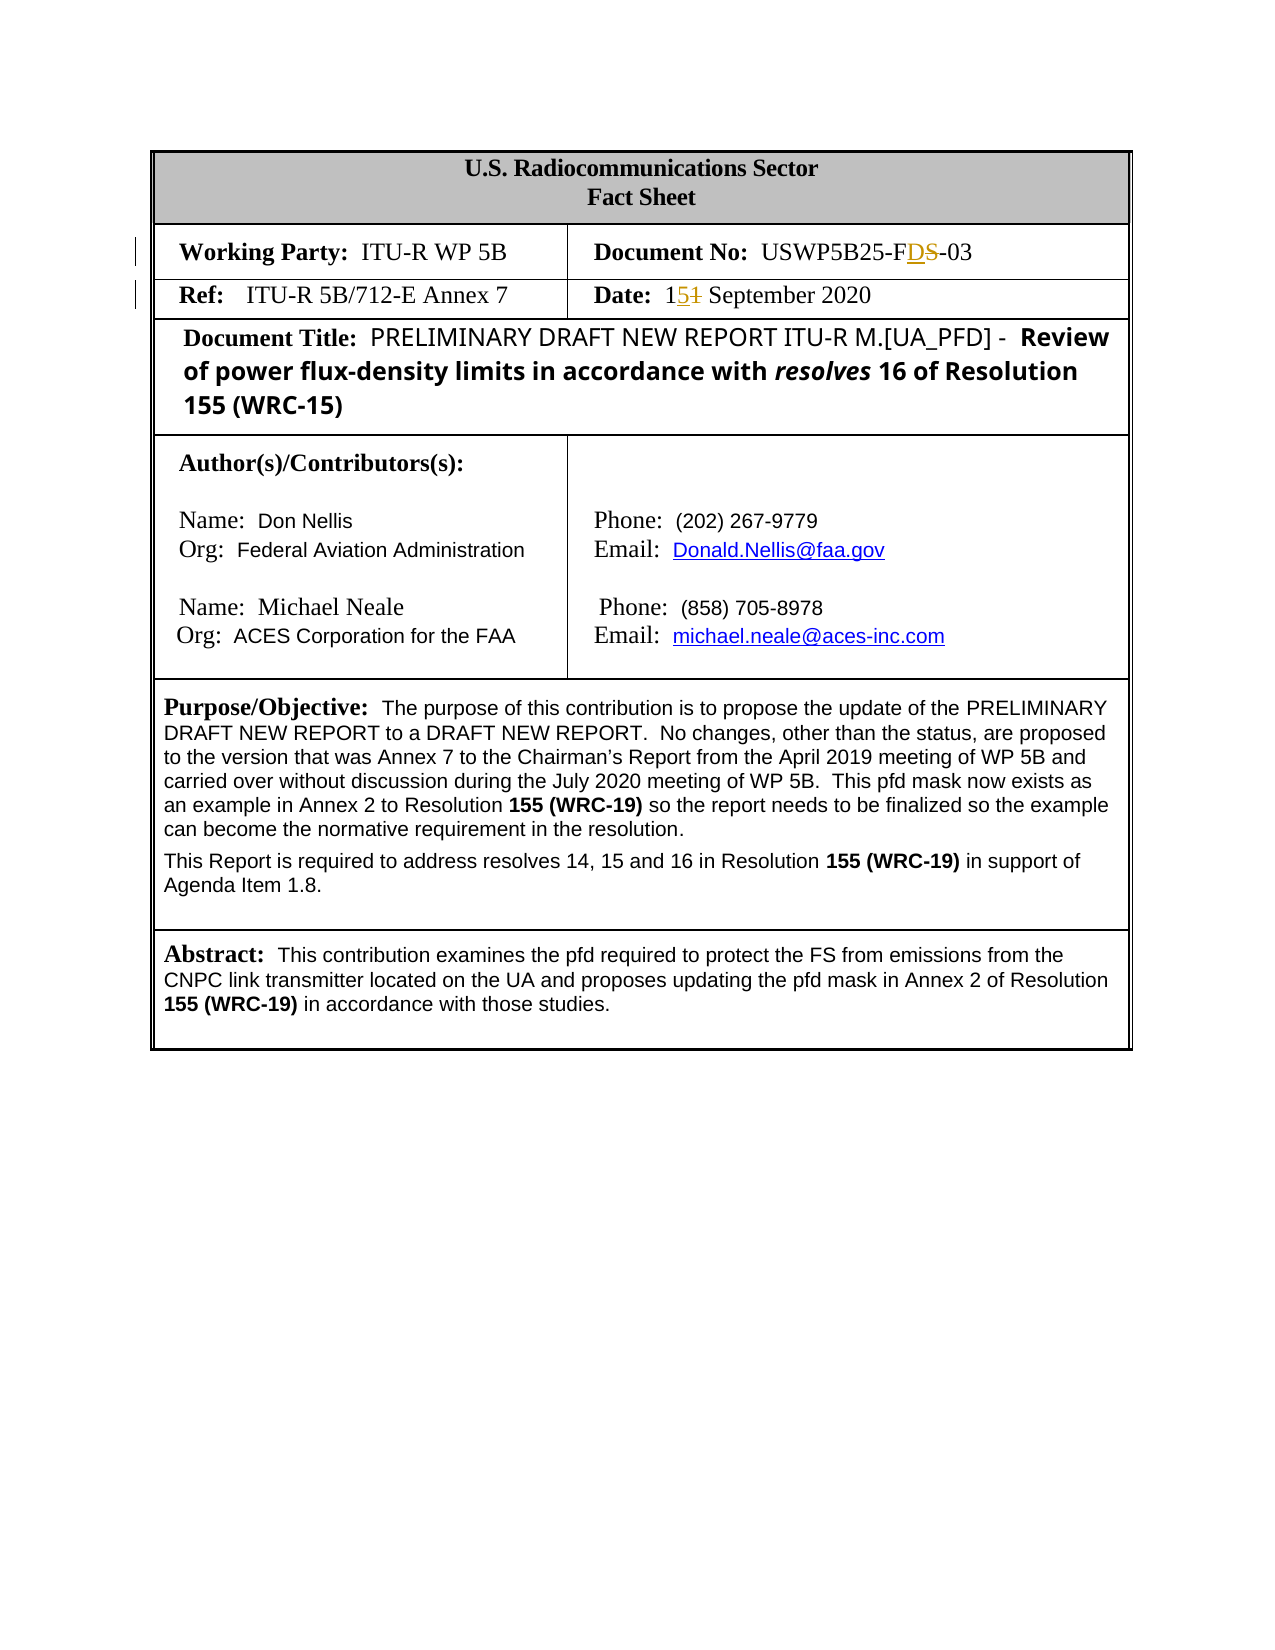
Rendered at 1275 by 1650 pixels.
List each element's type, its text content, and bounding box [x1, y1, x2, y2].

table_cell Abstract: This contribution examines the pfd required to protect the FS from emissions from the CNPC link transmitter located on the UA and proposes updating the pfd mask in Annex 2 of Resolution 155 (WRC-19) in accordance with those studies. [155, 931, 1128, 1048]
table_header U.S. Radiocommunications Sector Fact Sheet [155, 153, 1128, 223]
table_cell Document Title: PRELIMINARY DRAFT NEW REPORT ITU-R M.[UA_PFD] - Review of power flux-density limits in accordance with resolves 16 of Resolution 155 (WRC-15) [155, 320, 1128, 434]
table_cell Working Party: ITU-R WP 5B [155, 225, 567, 278]
table_cell Document No: USWP5B25-F-03 [568, 225, 1128, 278]
table_cell Phone: (202) 267-9779 Email: Donald.Nellis@faa.gov Phone: (858) 705-8978 Email: michael.neale@aces-inc.com [568, 436, 1128, 678]
table_cell Ref: ITU-R 5B/712-E Annex 7 [155, 280, 567, 318]
table_cell Author(s)/Contributors(s): Name: Don Nellis Org: Federal Aviation Administration Name: Michael Neale Org: ACES Corporation for the FAA [155, 436, 567, 678]
table_cell Date: 1 September 2020 [568, 280, 1128, 318]
table_cell Purpose/Objective: The purpose of this contribution is to propose the update of the PRELIMINARY DRAFT NEW REPORT to a DRAFT NEW REPORT. No changes, other than the status, are proposed to the version that was Annex 7 to the Chairman’s Report from the April 2019 meeting of WP 5B and carried over without discussion during the July 2020 meeting of WP 5B. This pfd mask now exists as an example in Annex 2 to Resolution 155 (WRC-19) so the report needs to be finalized so the example can become the normative requirement in the resolution. This Report is required to address resolves 14, 15 and 16 in Resolution 155 (WRC-19) in support of Agenda Item 1.8. [155, 680, 1128, 929]
